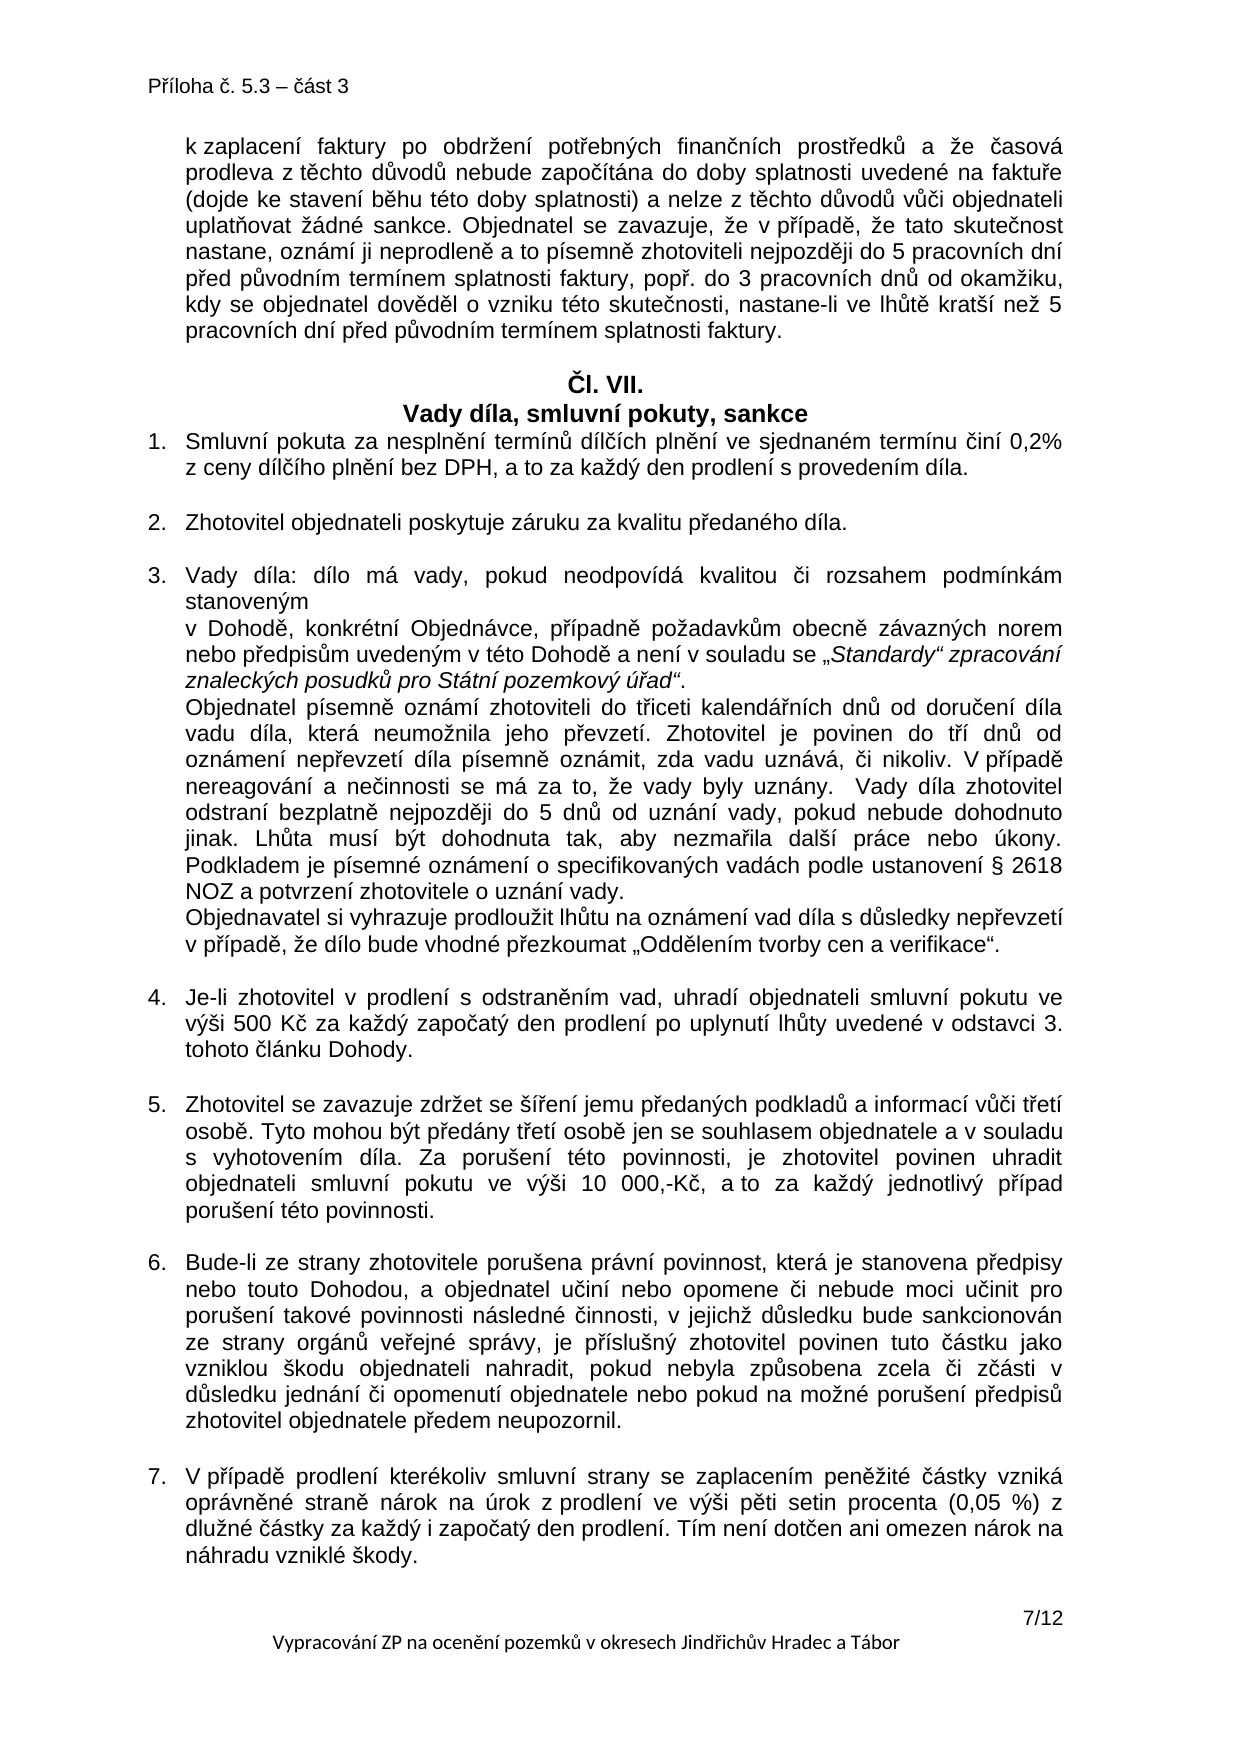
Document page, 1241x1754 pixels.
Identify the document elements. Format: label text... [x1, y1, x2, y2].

list Zhotovitel objednateli poskytuje záruku za kvalitu předaného díla. [148, 509, 1063, 535]
list Zhotovitel se zavazuje zdržet se šíření jemu předaných podkladů a informací vůči třetí osobě. Tyto mohou být předány třetí osobě jen se souhlasem objednatele a v souladu s vyhotovením díla. Za porušení této povinnosti, je zhotovitel povinen uhradit objednateli smluvní pokutu ve výši 10 000,-Kč, a to za každý jednotlivý případ porušení této povinnosti. [148, 1091, 1063, 1223]
subtitle Smluvní pokuta za nesplnění termínů dílčích plnění ve sjednaném termínu činí 0,2% z ceny dílčího plnění bez DPH, a to za každý den prodlení s provedením díla. [148, 428, 1063, 480]
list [148, 133, 1063, 344]
text Čl. VII. [148, 370, 1063, 399]
text Objednavatel si vyhrazuje prodloužit lhůtu na oznámení vad díla s důsledky nepřevzetí v případě, že dílo bude vhodné přezkoumat „Oddělením tvorby cen a verifikace“. [185, 904, 1063, 957]
subtitle Vady díla, smluvní pokuty, sankce [148, 399, 1063, 428]
list V případě prodlení kterékoliv smluvní strany se zaplacením peněžité částky vzniká oprávněné straně nárok na úrok z prodlení ve výši pěti setin procenta (0,05 %) z dlužné částky za každý i započatý den prodlení. Tím není dotčen ani omezen nárok na náhradu vzniklé škody. [148, 1463, 1063, 1568]
list Vady díla: dílo má vady, pokud neodpovídá kvalitou či rozsahem podmínkám stanoveným v Dohodě, konkrétní Objednávce, případně požadavkům obecně závazných norem nebo předpisům uvedeným v této Dohodě a není v souladu se „Standardy“ zpracování znaleckých posudků pro Státní pozemkový úřad“. [148, 562, 1063, 693]
list Bude-li ze strany zhotovitele porušena právní povinnost, která je stanovena předpisy nebo touto Dohodou, a objednatel učiní nebo opomene či nebude moci učinit pro porušení takové povinnosti následné činnosti, v jejichž důsledku bude sankcionován ze strany orgánů veřejné správy, je příslušný zhotovitel povinen tuto částku jako vzniklou škodu objednateli nahradit, pokud nebyla způsobena zcela či zčásti v důsledku jednání či opomenutí objednatele nebo pokud na možné porušení předpisů zhotovitel objednatele předem neupozornil. [148, 1249, 1063, 1434]
text Objednatel písemně oznámí zhotoviteli do třiceti kalendářních dnů od doručení díla vadu díla, která neumožnila jeho převzetí. Zhotovitel je povinen do tří dnů od oznámení nepřevzetí díla písemně oznámit, zda vadu uznává, či nikoliv. V případě nereagování a nečinnosti se má za to, že vady byly uznány. Vady díla zhotovitel odstraní bezplatně nejpozději do 5 dnů od uznání vady, pokud nebude dohodnuto jinak. Lhůta musí být dohodnuta tak, aby nezmařila další práce nebo úkony. Podkladem je písemné oznámení o specifikovaných vadách podle ustanovení § 2618 NOZ a potvrzení zhotovitele o uznání vady. [185, 693, 1063, 904]
list Je-li zhotovitel v prodlení s odstraněním vad, uhradí objednateli smluvní pokutu ve výši 500 Kč za každý započatý den prodlení po uplynutí lhůty uvedené v odstavci 3. tohoto článku Dohody. [148, 983, 1063, 1062]
